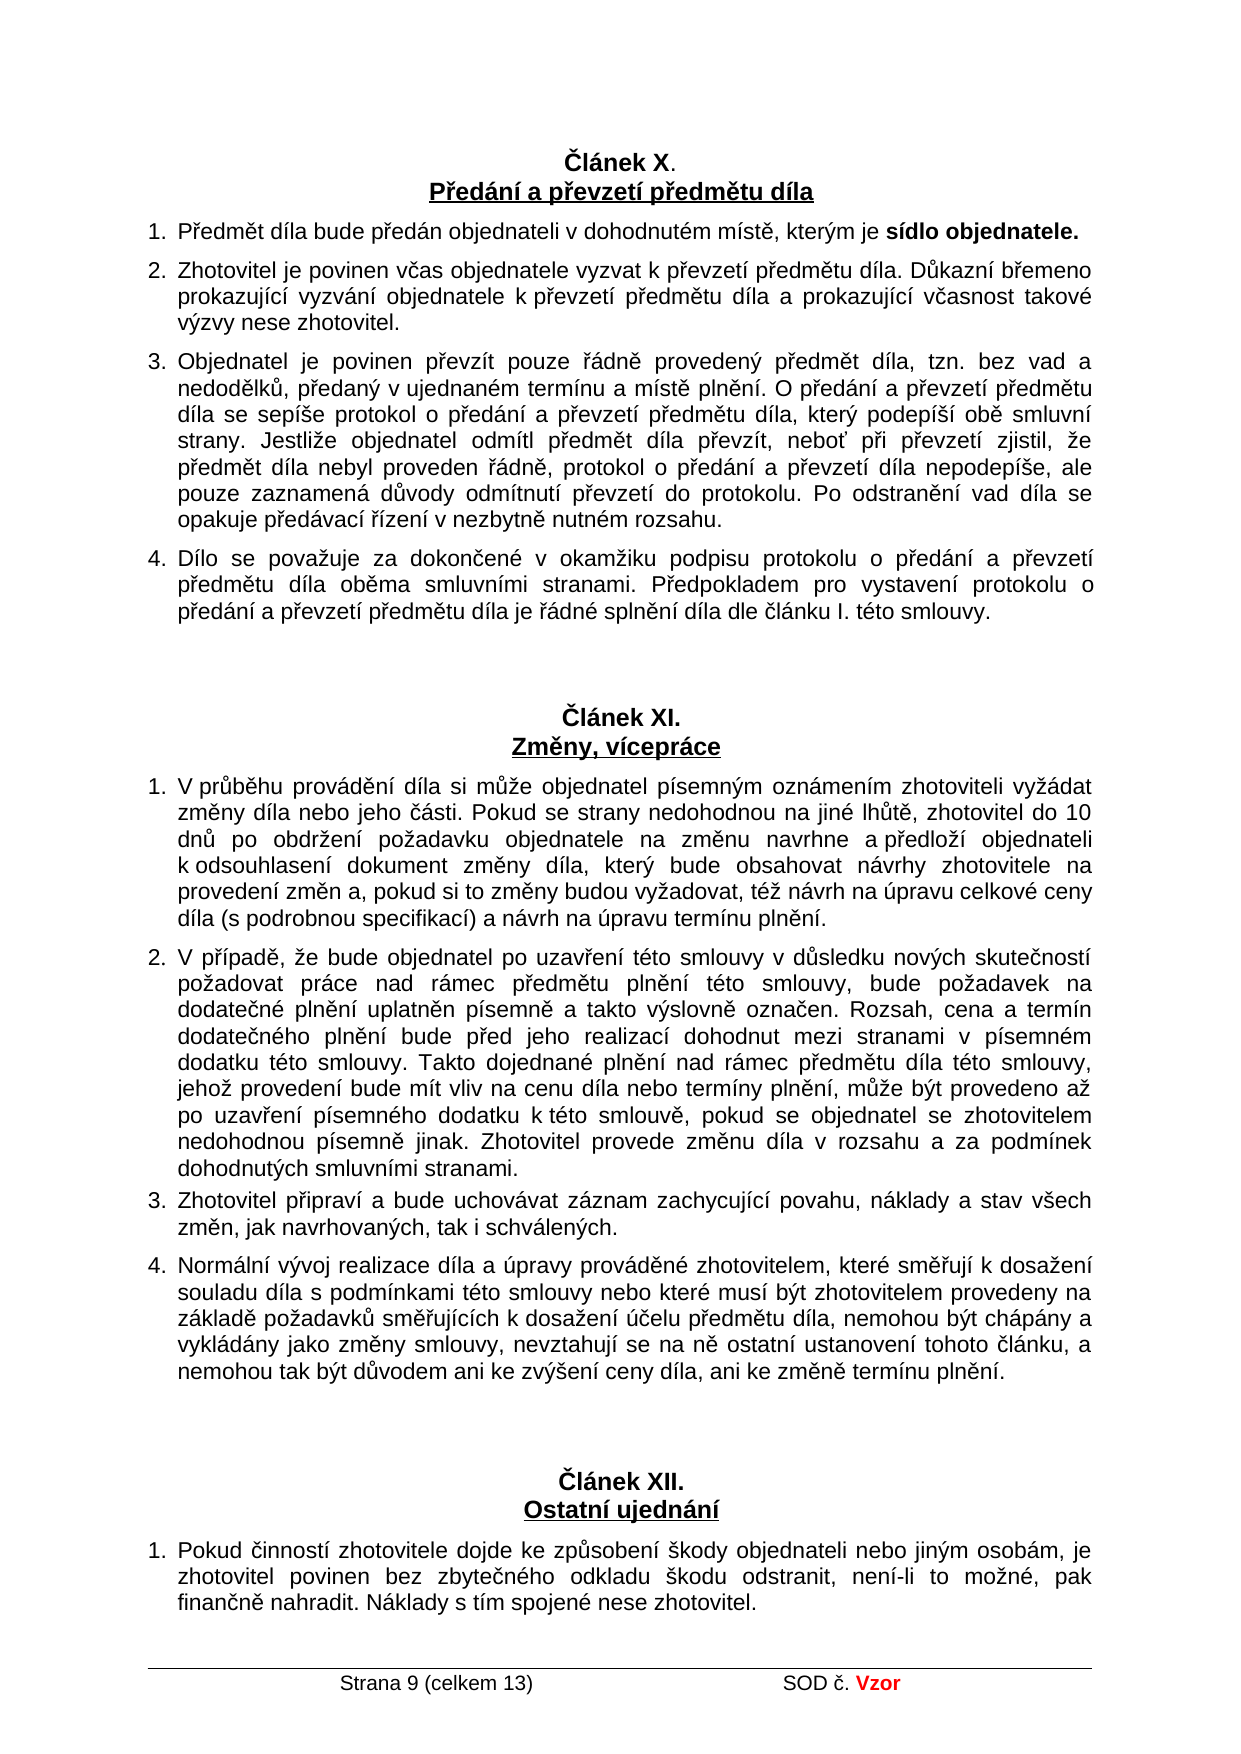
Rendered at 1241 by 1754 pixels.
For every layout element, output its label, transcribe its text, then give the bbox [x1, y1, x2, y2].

text 4. Normální vývoj realizace díla a úpravy prováděné zhotovitelem, které směřují k dosažení souladu díla s podmínkami této smlouvy nebo které musí být zhotovitelem provedeny na základě požadavků směřujících k dosažení účelu předmětu díla, nemohou být chápány a vykládány jako změny smlouvy, nevztahují se na ně ostatní ustanovení tohoto článku, a nemohou tak být důvodem ani ke zvýšení ceny díla, ani ke změně termínu plnění. [148, 1252, 1092, 1384]
text 1. V průběhu provádění díla si může objednatel písemným oznámením zhotoviteli vyžádat změny díla nebo jeho části. Pokud se strany nedohodnou na jiné lhůtě, zhotovitel do 10 dnů po obdržení požadavku objednatele na změnu navrhne a předloží objednateli k odsouhlasení dokument změny díla, který bude obsahovat návrhy zhotovitele na provedení změn a, pokud si to změny budou vyžadovat, též návrh na úpravu celkové ceny díla (s podrobnou specifikací) a návrh na úpravu termínu plnění. [148, 773, 1092, 931]
text Ostatní ujednání [148, 1495, 1095, 1524]
list 4. Dílo se považuje za dokončené v okamžiku podpisu protokolu o předání a převzetí předmětu díla oběma smluvními stranami. Předpokladem pro vystavení protokolu o předání a převzetí předmětu díla je řádné splnění díla dle článku I. této smlouvy. [148, 545, 1095, 624]
list 1. Předmět díla bude předán objednateli v dohodnutém místě, kterým je sídlo objednatele. [148, 218, 1095, 244]
text Článek XII. [148, 1467, 1095, 1495]
text 2. V případě, že bude objednatel po uzavření této smlouvy v důsledku nových skutečností požadovat práce nad rámec předmětu plnění této smlouvy, bude požadavek na dodatečné plnění uplatněn písemně a takto výslovně označen. Rozsah, cena a termín dodatečného plnění bude před jeho realizací dohodnut mezi stranami v písemném dodatku této smlouvy. Takto dojednané plnění nad rámec předmětu díla této smlouvy, jehož provedení bude mít vliv na cenu díla nebo termíny plnění, může být provedeno až po uzavření písemného dodatku k této smlouvě, pokud se objednatel se zhotovitelem nedohodnou písemně jinak. Zhotovitel provede změnu díla v rozsahu a za podmínek dohodnutých smluvními stranami. [148, 943, 1092, 1181]
list Článek X. [148, 148, 1092, 176]
text 3. Zhotovitel připraví a bude uchovávat záznam zachycující povahu, náklady a stav všech změn, jak navrhovaných, tak i schválených. [148, 1187, 1092, 1240]
list Předání a převzetí předmětu díla [148, 176, 1095, 205]
subtitle Změny, vícepráce [148, 732, 1085, 760]
text Článek XI. [148, 703, 1095, 732]
text 3. Objednatel je povinen převzít pouze řádně provedený předmět díla, tzn. bez vad a nedodělků, předaný v ujednaném termínu a místě plnění. O předání a převzetí předmětu díla se sepíše protokol o předání a převzetí předmětu díla, který podepíší obě smluvní strany. Jestliže objednatel odmítl předmět díla převzít, neboť při převzetí zjistil, že předmět díla nebyl proveden řádně, protokol o předání a převzetí díla nepodepíše, ale pouze zaznamená důvody odmítnutí převzetí do protokolu. Po odstranění vad díla se opakuje předávací řízení v nezbytně nutném rozsahu. [148, 348, 1092, 533]
text 2. Zhotovitel je povinen včas objednatele vyzvat k převzetí předmětu díla. Důkazní břemeno prokazující vyzvání objednatele k převzetí předmětu díla a prokazující včasnost takové výzvy nese zhotovitel. [148, 257, 1092, 336]
text 1. Pokud činností zhotovitele dojde ke způsobení škody objednateli nebo jiným osobám, je zhotovitel povinen bez zbytečného odkladu škodu odstranit, není-li to možné, pak finančně nahradit. Náklady s tím spojené nese zhotovitel. [148, 1537, 1092, 1616]
